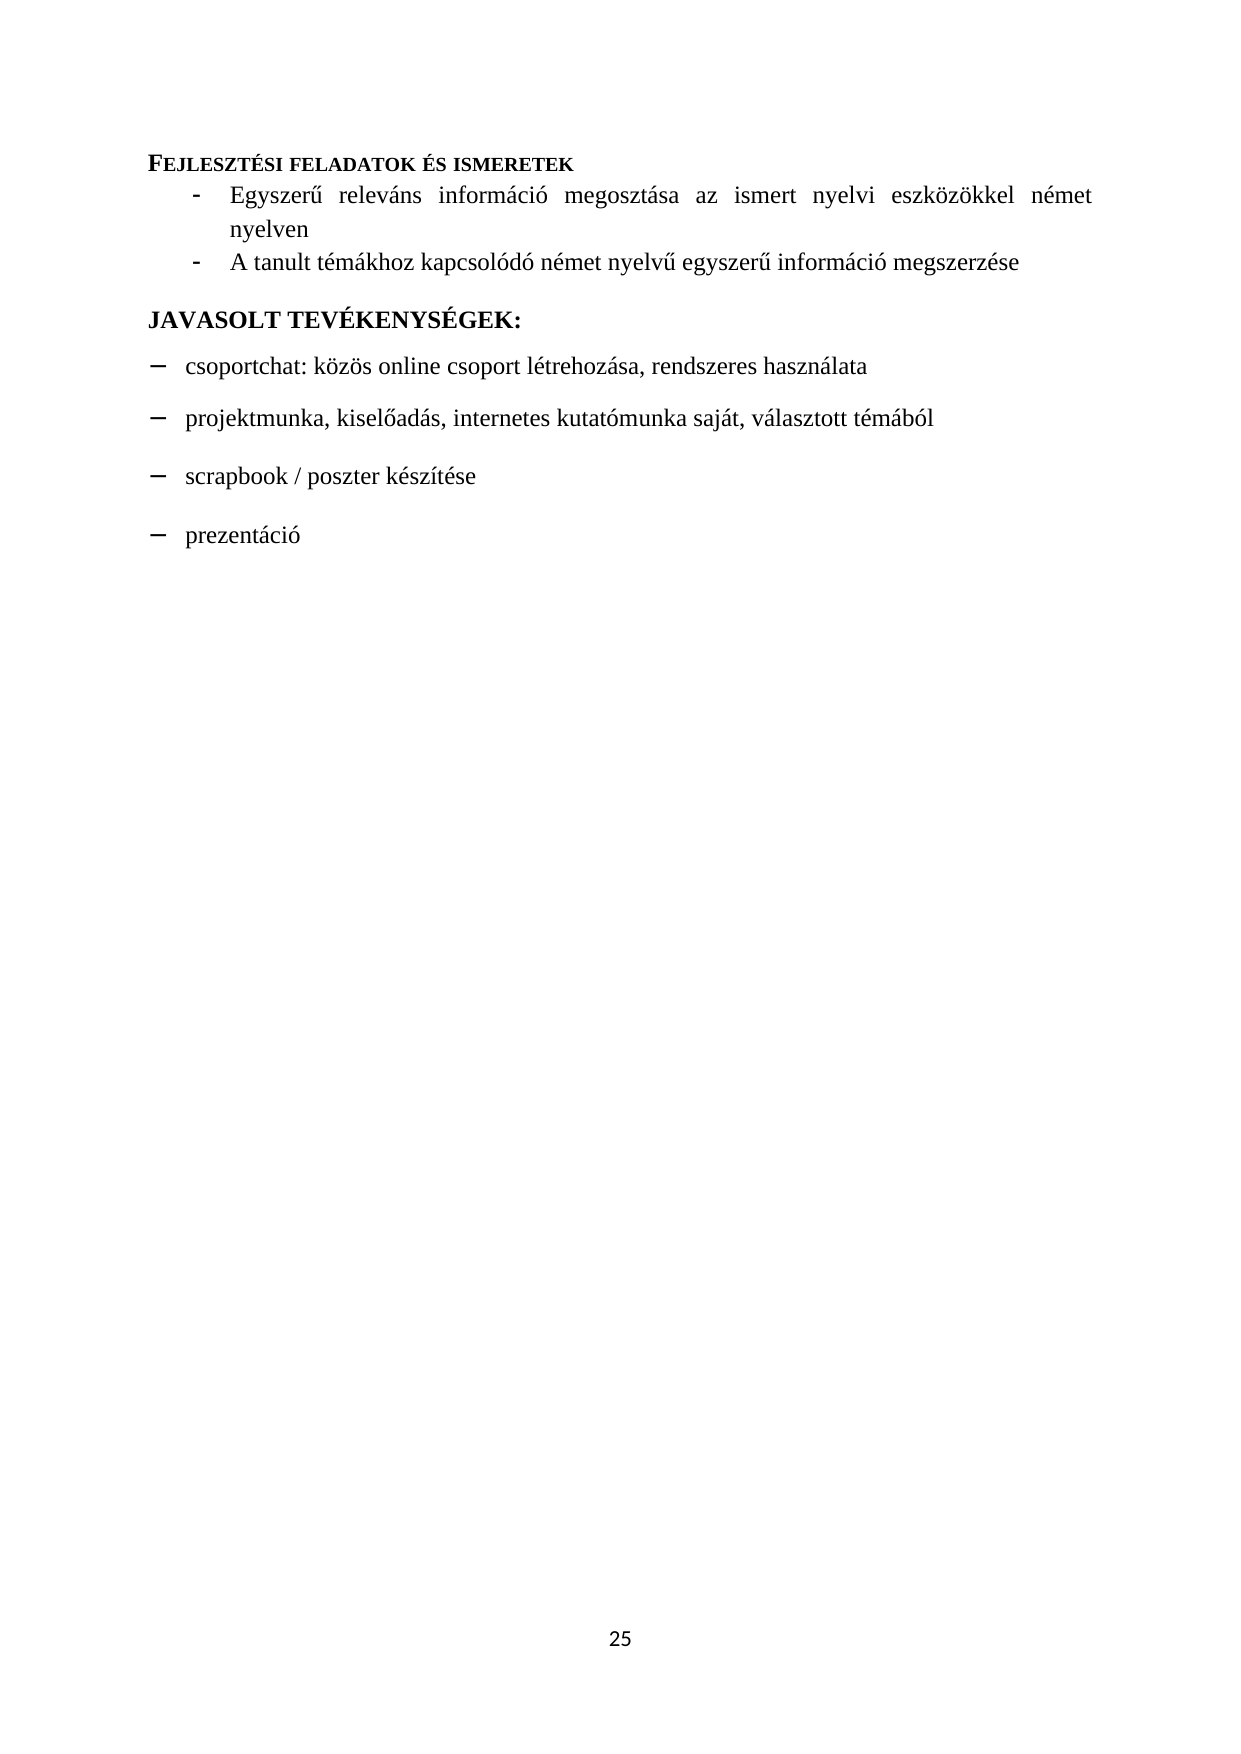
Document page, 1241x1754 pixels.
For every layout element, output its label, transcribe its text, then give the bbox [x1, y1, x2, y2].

list A tanult témákhoz kapcsolódó német nyelvű egyszerű információ megszerzése [192, 247, 1093, 275]
list scrapbook / poszter készítése [148, 448, 1093, 499]
text JAVASOLT TEVÉKENYSÉGEK: [148, 305, 1093, 333]
subtitle Fejlesztési feladatok és ismeretek [148, 148, 1093, 176]
list prezentáció [148, 507, 1093, 558]
list csoportchat: közös online csoport létrehozása, rendszeres használata [148, 338, 1138, 389]
list projektmunka, kiselőadás, internetes kutatómunka saját, választott témából [148, 389, 1093, 440]
list Egyszerű releváns információ megosztása az ismert nyelvi eszközökkel német nyelven [192, 181, 1093, 242]
